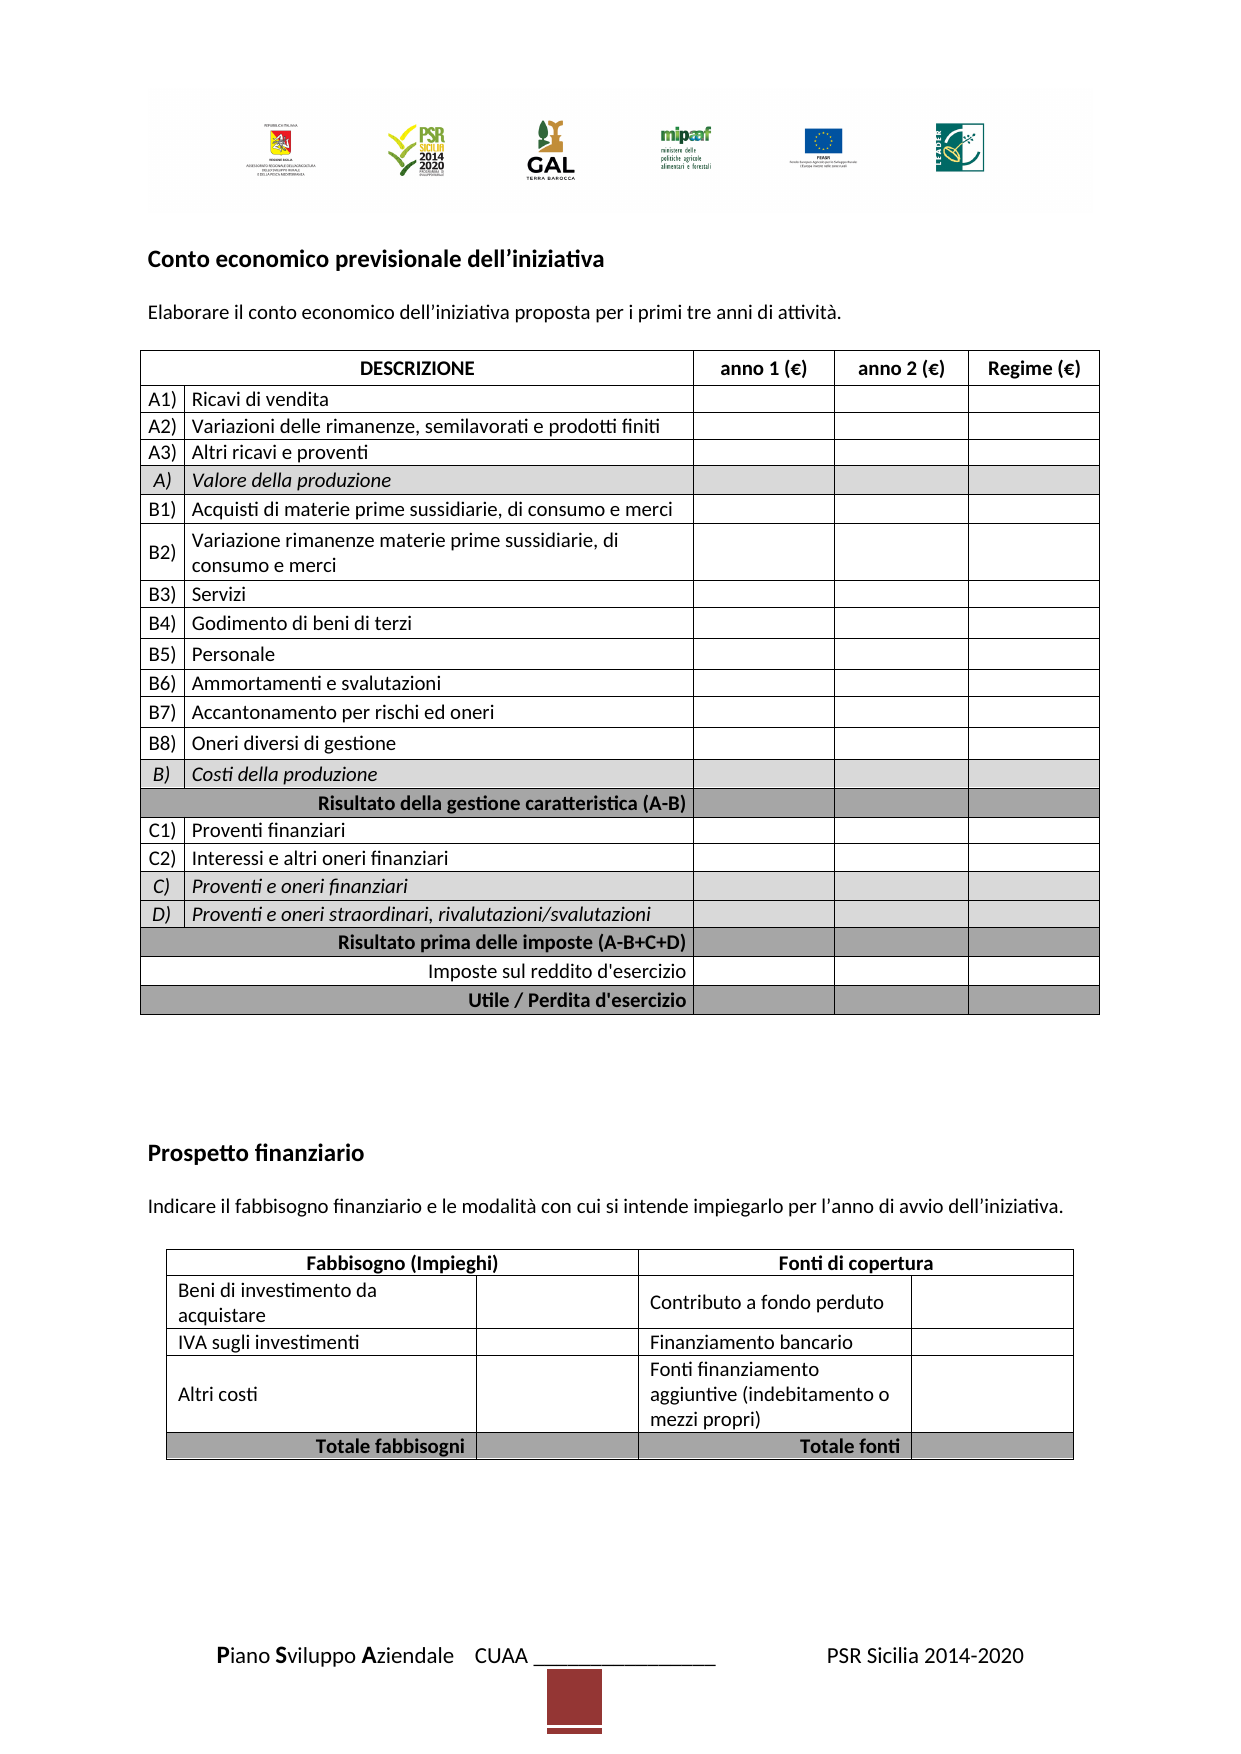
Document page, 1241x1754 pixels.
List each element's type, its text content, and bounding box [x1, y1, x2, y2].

table_cell Godimento di beni di terzi [185, 608, 693, 638]
table_cell Personale [185, 639, 693, 669]
table_cell [694, 670, 834, 696]
table_cell [477, 1329, 638, 1355]
table_cell [969, 386, 1099, 412]
table_cell [835, 697, 968, 727]
table_cell [969, 440, 1099, 465]
table_cell B8) [141, 728, 184, 758]
table_cell [969, 986, 1099, 1014]
table_cell Altri costi [167, 1356, 476, 1432]
table_cell [835, 440, 968, 465]
table_header anno 1 (€) [694, 351, 834, 385]
text Conto economico previsionale dell’iniziativa [148, 243, 1093, 274]
table_cell [694, 697, 834, 727]
table_cell [835, 844, 968, 871]
table_cell B6) [141, 670, 184, 696]
table_cell C1) [141, 818, 184, 843]
table_cell Ammortamenti e svalutazioni [185, 670, 693, 696]
table_cell D) [141, 901, 184, 927]
table_cell Contributo a fondo perduto [639, 1276, 911, 1328]
table_cell [477, 1276, 638, 1328]
table_cell B5) [141, 639, 184, 669]
table_cell Finanziamento bancario [639, 1329, 911, 1355]
table_cell [694, 386, 834, 412]
table_cell Risultato della gestione caratteristica (A-B) [141, 789, 693, 817]
table_cell [969, 844, 1099, 871]
table_cell [835, 608, 968, 638]
table_cell [835, 639, 968, 669]
table_cell [835, 581, 968, 607]
table_cell A2) [141, 413, 184, 438]
table_cell [694, 760, 834, 787]
table_cell [835, 872, 968, 900]
table_cell [694, 440, 834, 465]
table_header Fonti di copertura [639, 1250, 1073, 1275]
table_cell [969, 760, 1099, 787]
table_cell [912, 1356, 1073, 1432]
table_cell Valore della produzione [185, 466, 693, 494]
table_cell [969, 697, 1099, 727]
table_cell Fonti finanziamento aggiuntive (indebitamento o mezzi propri) [639, 1356, 911, 1432]
table_header Fabbisogno (Impieghi) [167, 1250, 638, 1275]
table_cell [694, 495, 834, 523]
table_cell [969, 581, 1099, 607]
table_cell Proventi e oneri finanziari [185, 872, 693, 900]
table_cell A3) [141, 440, 184, 465]
table_cell [694, 789, 834, 817]
table_cell [694, 986, 834, 1014]
table_cell Costi della produzione [185, 760, 693, 787]
table_cell [835, 986, 968, 1014]
table_cell [969, 818, 1099, 843]
table_cell [969, 466, 1099, 494]
table_cell Imposte sul reddito d'esercizio [141, 957, 693, 985]
text Elaborare il conto economico dell’iniziativa proposta per i primi tre anni di attività. [148, 299, 1093, 325]
table_cell A1) [141, 386, 184, 412]
table_cell Acquisti di materie prime sussidiarie, di consumo e merci [185, 495, 693, 523]
table_cell Proventi finanziari [185, 818, 693, 843]
table_cell C) [141, 872, 184, 900]
table_cell [969, 413, 1099, 438]
table_cell Variazioni delle rimanenze, semilavorati e prodotti finiti [185, 413, 693, 438]
table_cell [694, 957, 834, 985]
table_cell [912, 1433, 1073, 1458]
table_cell C2) [141, 844, 184, 871]
table_cell Risultato prima delle imposte (A-B+C+D) [141, 928, 693, 956]
table_cell [694, 639, 834, 669]
table_cell [969, 901, 1099, 927]
table_cell [835, 466, 968, 494]
table_cell Servizi [185, 581, 693, 607]
table_cell [694, 413, 834, 438]
table_cell [694, 466, 834, 494]
table_cell [694, 581, 834, 607]
table_cell Utile / Perdita d'esercizio [141, 986, 693, 1014]
table_cell [969, 872, 1099, 900]
table_cell [969, 957, 1099, 985]
table_cell [835, 386, 968, 412]
table_cell [969, 495, 1099, 523]
table_cell [477, 1356, 638, 1432]
table_header DESCRIZIONE [141, 351, 693, 385]
table_cell B4) [141, 608, 184, 638]
table_cell [694, 728, 834, 758]
table_cell B) [141, 760, 184, 787]
table_header anno 2 (€) [835, 351, 968, 385]
table_cell [835, 789, 968, 817]
table_cell [835, 413, 968, 438]
table_cell [912, 1329, 1073, 1355]
table_cell Beni di investimento da acquistare [167, 1276, 476, 1328]
table_cell [835, 957, 968, 985]
table_cell [477, 1433, 638, 1458]
table_cell [694, 608, 834, 638]
table_cell B3) [141, 581, 184, 607]
table_cell [694, 524, 834, 580]
table_cell Interessi e altri oneri finanziari [185, 844, 693, 871]
table_cell [694, 901, 834, 927]
table_cell [969, 789, 1099, 817]
table_cell A) [141, 466, 184, 494]
table_cell [694, 818, 834, 843]
table_cell Totale fonti [639, 1433, 911, 1458]
table_cell [694, 844, 834, 871]
table_cell Totale fabbisogni [167, 1433, 476, 1458]
table_cell [694, 928, 834, 956]
table_cell [835, 670, 968, 696]
table_cell Proventi e oneri straordinari, rivalutazioni/svalutazioni [185, 901, 693, 927]
table_cell [835, 818, 968, 843]
table_cell Altri ricavi e proventi [185, 440, 693, 465]
table_cell Accantonamento per rischi ed oneri [185, 697, 693, 727]
table_cell Oneri diversi di gestione [185, 728, 693, 758]
table_cell [912, 1276, 1073, 1328]
table_cell [969, 608, 1099, 638]
table_cell Ricavi di vendita [185, 386, 693, 412]
table_cell [835, 524, 968, 580]
table_cell [969, 928, 1099, 956]
table_cell [835, 495, 968, 523]
table_cell [969, 728, 1099, 758]
table_cell [694, 872, 834, 900]
table_cell B2) [141, 524, 184, 580]
table_cell [835, 760, 968, 787]
table_cell [835, 901, 968, 927]
text Indicare il fabbisogno finanziario e le modalità con cui si intende impiegarlo per l’anno di avvio dell’iniziativa. [148, 1193, 1093, 1218]
table_cell B1) [141, 495, 184, 523]
table_cell [835, 728, 968, 758]
table_cell [969, 524, 1099, 580]
picture [147, 88, 1093, 213]
table_cell B7) [141, 697, 184, 727]
table_cell IVA sugli investimenti [167, 1329, 476, 1355]
table_cell [969, 639, 1099, 669]
table_cell Variazione rimanenze materie prime sussidiarie, di consumo e merci [185, 524, 693, 580]
table_cell [969, 670, 1099, 696]
text Prospetto finanziario [148, 1137, 1093, 1168]
table_cell [835, 928, 968, 956]
table_header Regime (€) [969, 351, 1099, 385]
